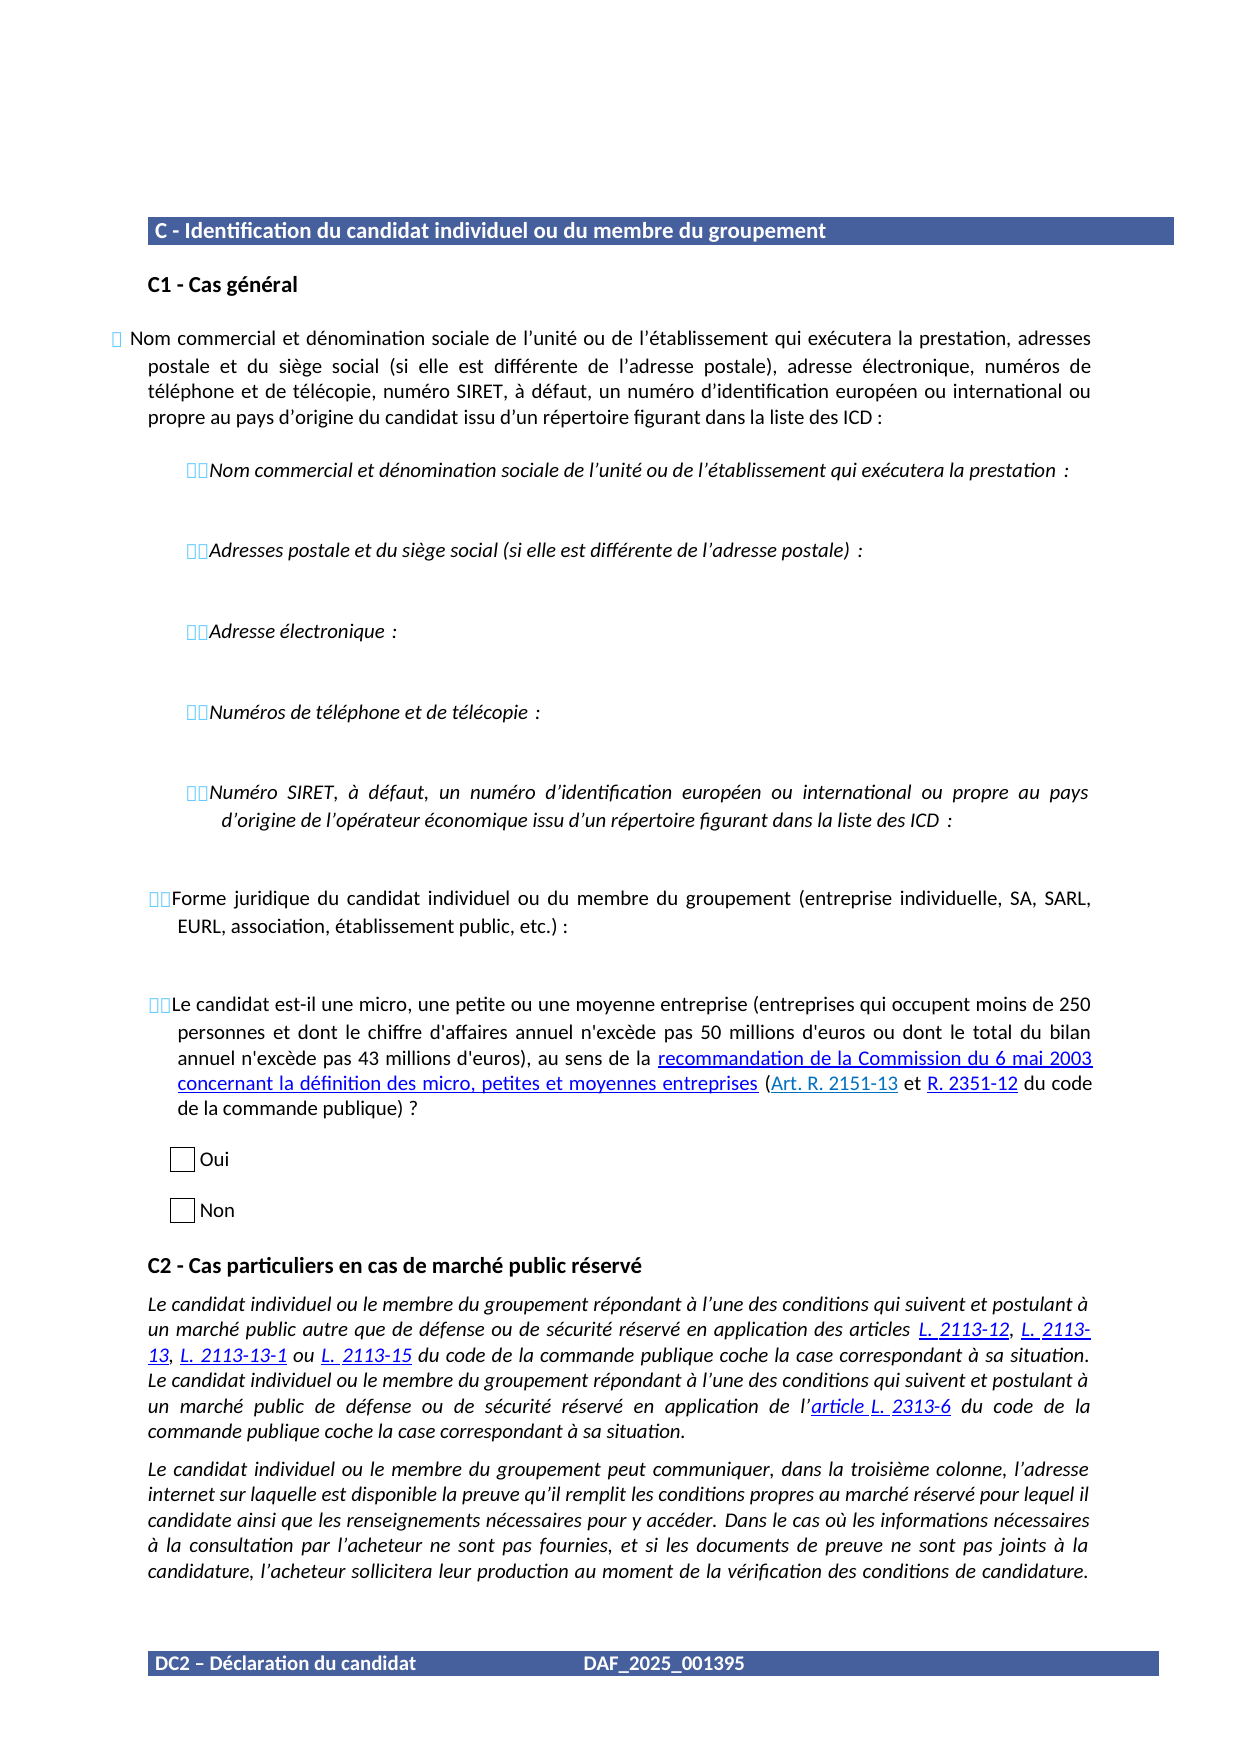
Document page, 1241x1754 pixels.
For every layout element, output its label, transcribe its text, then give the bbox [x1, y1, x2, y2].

subtitle C1 - Cas général [148, 270, 1093, 298]
subtitle Numéros de téléphone et de télécopie : [185, 697, 1093, 727]
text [148, 1456, 1093, 1583]
text Le candidat individuel ou le membre du groupement répondant à l’une des conditions qui suivent et postulant à un marché public autre que de défense ou de sécurité réservé en application des articles L. 2113-12, L. 2113-13, L. 2113-13-1 ou L. 2113-15 du code de la commande publique coche la case correspondant à sa situation. Le candidat individuel ou le membre du groupement répondant à l’une des conditions qui suivent et postulant à un marché public de défense ou de sécurité réservé en application de l’article L. 2313-6 du code de la commande publique coche la case correspondant à sa situation. [148, 1291, 1093, 1444]
text Oui [169, 1146, 1093, 1172]
subtitle Adresse électronique : [185, 616, 1093, 646]
text C2 - Cas particuliers en cas de marché public réservé [148, 1251, 1093, 1279]
subtitle Adresses postale et du siège social (si elle est différente de l’adresse postale) : [185, 536, 1093, 565]
text Forme juridique du candidat individuel ou du membre du groupement (entreprise individuelle, SA, SARL, EURL, association, établissement public, etc.) : [148, 883, 1093, 939]
subtitle Nom commercial et dénomination sociale de l’unité ou de l’établissement qui exécutera la prestation : [185, 455, 1093, 485]
subtitle  Nom commercial et dénomination sociale de l’unité ou de l’établissement qui exécutera la prestation, adresses postale et du siège social (si elle est différente de l’adresse postale), adresse électronique, numéros de téléphone et de télécopie, numéro SIRET, à défaut, un numéro d’identification européen ou international ou propre au pays d’origine du candidat issu d’un répertoire figurant dans la liste des ICD : [110, 323, 1093, 429]
text Le candidat est-il une micro, une petite ou une moyenne entreprise (entreprises qui occupent moins de 250 personnes et dont le chiffre d'affaires annuel n'excède pas 50 millions d'euros ou dont le total du bilan annuel n'excède pas 43 millions d'euros), au sens de la recommandation de la Commission du 6 mai 2003 concernant la définition des micro, petites et moyennes entreprises (Art. R. 2151-13 et R. 2351-12 du code de la commande publique) ? [148, 989, 1093, 1121]
table_header C - Identification du candidat individuel ou du membre du groupement [148, 217, 1174, 245]
subtitle Numéro SIRET, à défaut, un numéro d’identification européen ou international ou propre au pays d’origine de l’opérateur économique issu d’un répertoire figurant dans la liste des ICD : [185, 777, 1093, 833]
text Non [169, 1197, 1093, 1223]
